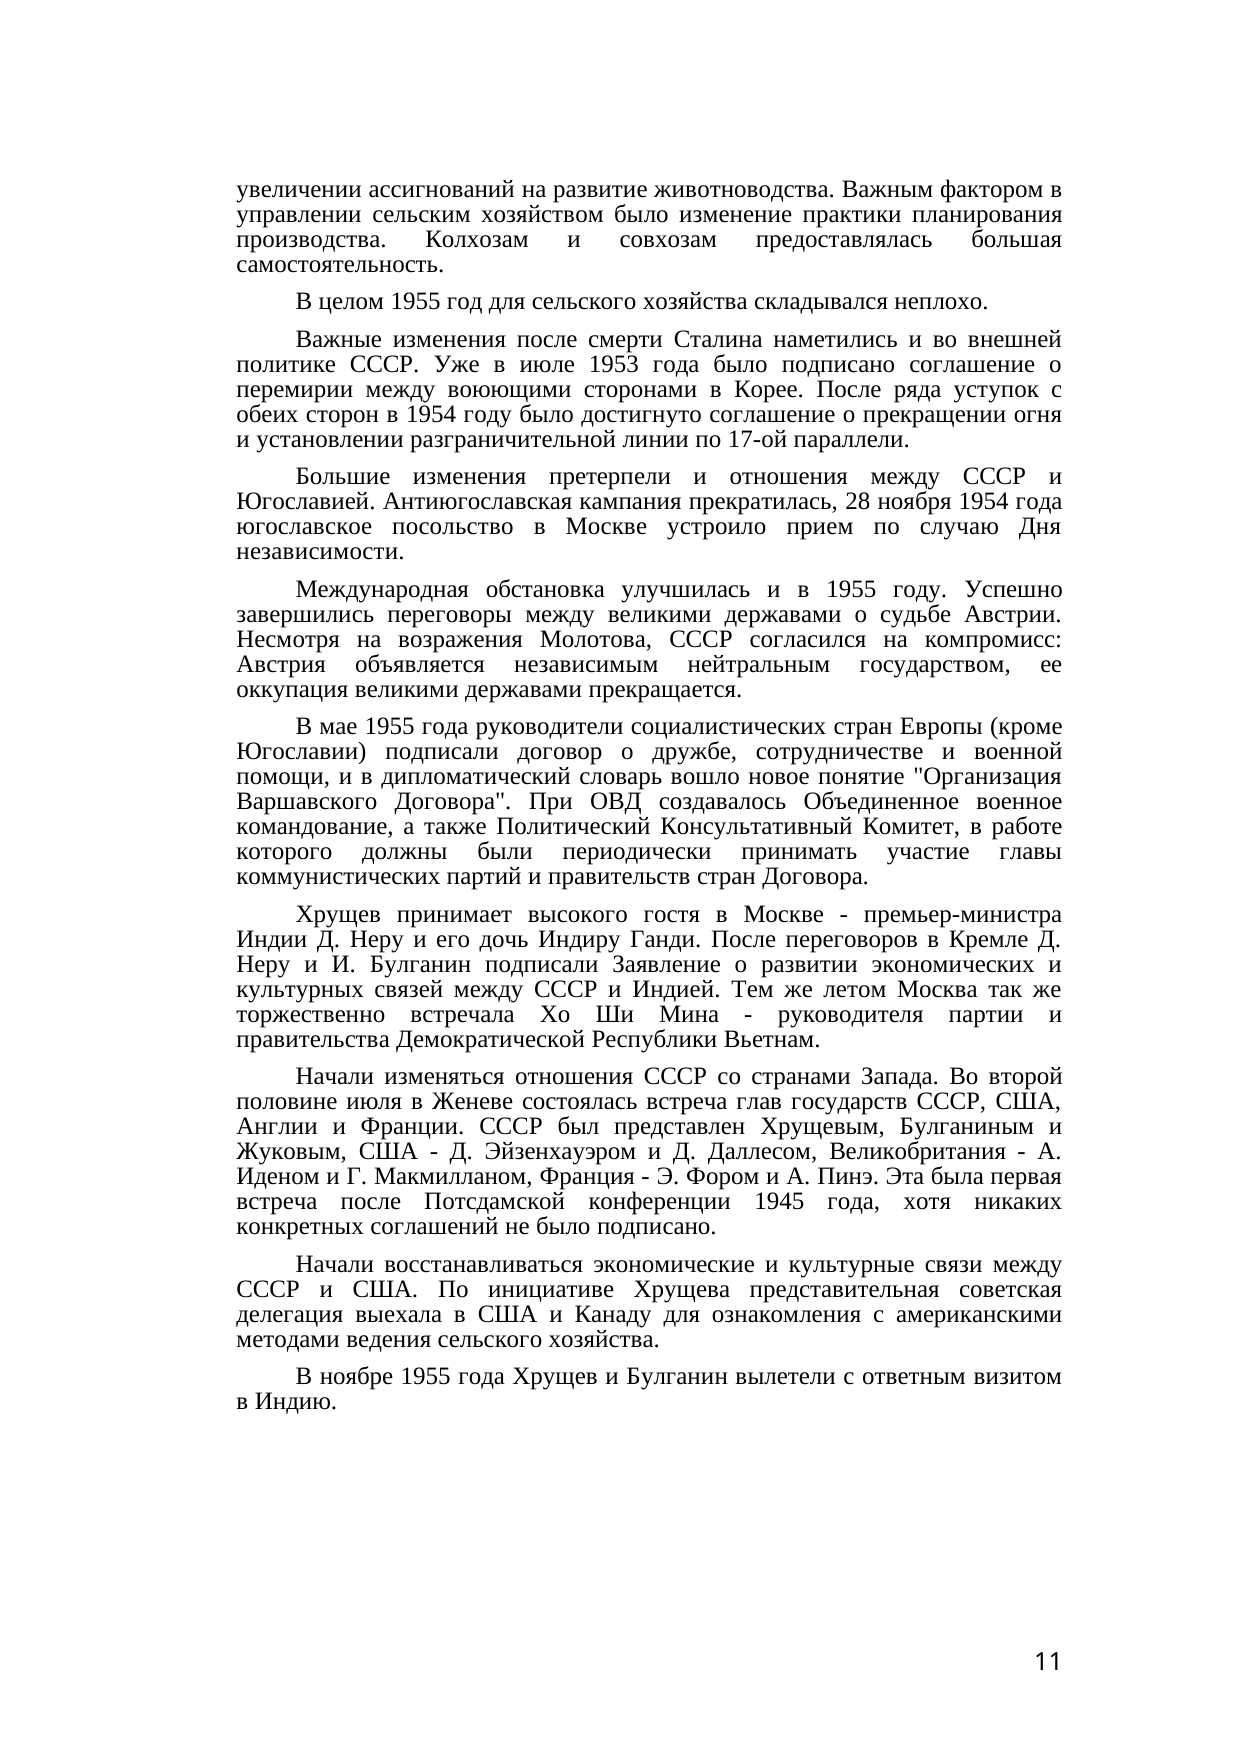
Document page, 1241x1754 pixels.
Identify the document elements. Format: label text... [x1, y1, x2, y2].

text Начали восстанавливаться экономические и культурные связи между СССР и США. По инициативе Хрущева представительная советская делегация выехала в США и Канаду для ознакомления с американскими методами ведения сельского хозяйства. [236, 1252, 1063, 1352]
text В ноябре 1955 года Хрущев и Булганин вылетели с ответным визитом в Индию. [236, 1365, 1063, 1415]
text Начали изменяться отношения СССР со странами Запада. Во второй половине июля в Женеве состоялась встреча глав государств СССР, США, Англии и Франции. СССР был представлен Хрущевым, Булганиным и Жуковым, США - Д. Эйзенхауэром и Д. Даллесом, Великобритания - А. Иденом и Г. Макмилланом, Франция - Э. Фором и А. Пинэ. Эта была первая встреча после Потсдамской конференции 1945 года, хотя никаких конкретных соглашений не было подписано. [236, 1065, 1063, 1240]
text В мае 1955 года руководители социалистических стран Европы (кроме Югославии) подписали договор о дружбе, сотрудничестве и военной помощи, и в дипломатический словарь вошло новое понятие "Организация Варшавского Договора". При ОВД создавалось Объединенное военное командование, а также Политический Консультативный Комитет, в работе которого должны были периодически принимать участие главы коммунистических партий и правительств стран Договора. [236, 715, 1063, 890]
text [236, 177, 1063, 277]
text Большие изменения претерпели и отношения между СССР и Югославией. Антиюгославская кампания прекратилась, 28 ноября 1954 года югославское посольство в Москве устроило прием по случаю Дня независимости. [236, 465, 1063, 565]
text В целом 1955 год для сельского хозяйства складывался неплохо. [236, 290, 1063, 315]
text Международная обстановка улучшилась и в 1955 году. Успешно завершились переговоры между великими державами о судьбе Австрии. Несмотря на возражения Молотова, СССР согласился на компромисс: Австрия объявляется независимым нейтральным государством, ее оккупация великими державами прекращается. [236, 577, 1063, 702]
text Хрущев принимает высокого гостя в Москве - премьер-министра Индии Д. Неру и его дочь Индиру Ганди. После переговоров в Кремле Д. Неру и И. Булганин подписали Заявление о развитии экономических и культурных связей между СССР и Индией. Тем же летом Москва так же торжественно встречала Хо Ши Мина - руководителя партии и правительства Демократической Республики Вьетнам. [236, 902, 1063, 1052]
text Важные изменения после смерти Сталина наметились и во внешней политике СССР. Уже в июле 1953 года было подписано соглашение о перемирии между воюющими сторонами в Корее. После ряда уступок с обеих сторон в 1954 году было достигнуто соглашение о прекращении огня и установлении разграничительной линии по 17-ой параллели. [236, 327, 1063, 452]
